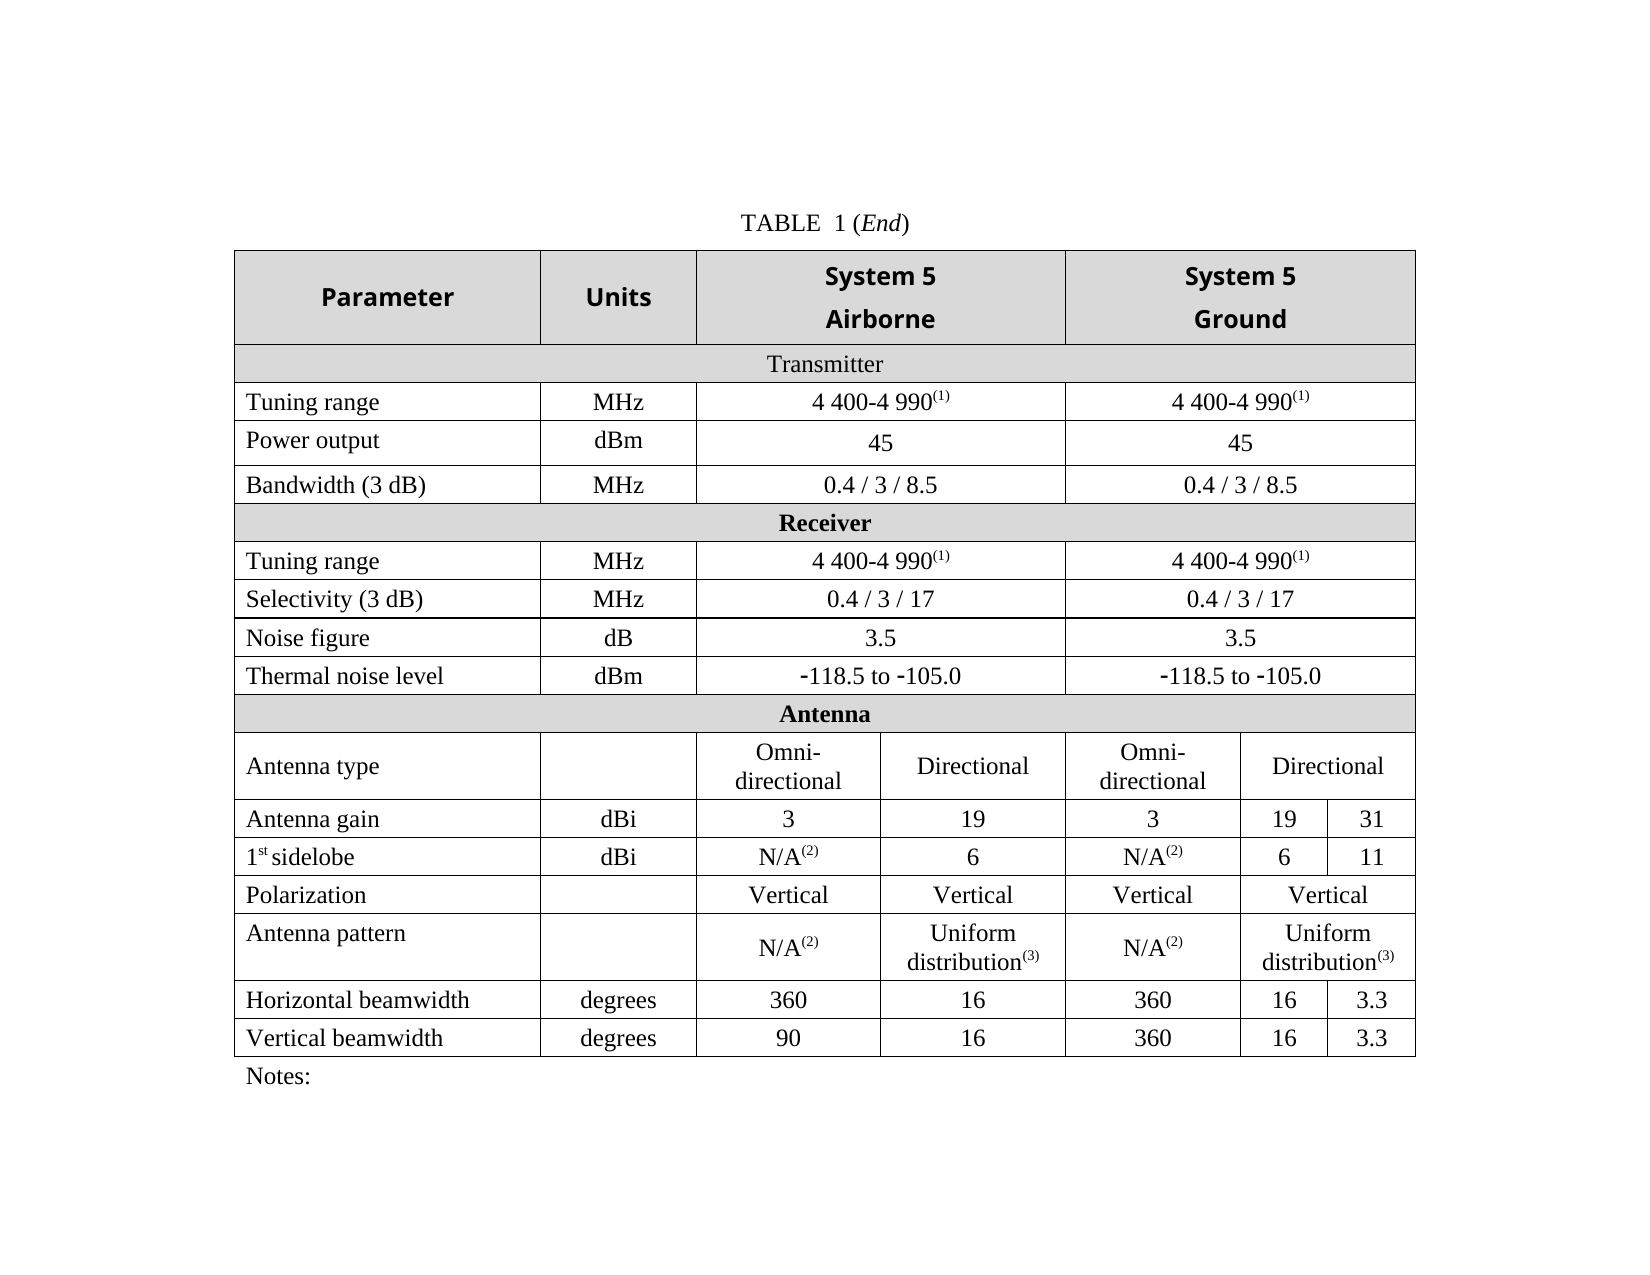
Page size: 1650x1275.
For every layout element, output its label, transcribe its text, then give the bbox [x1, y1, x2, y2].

table_cell dBm [541, 421, 696, 465]
table_cell N/A(2) [697, 914, 880, 980]
table_cell N/A(2) [1066, 914, 1240, 980]
table_cell 1st sidelobe [235, 838, 540, 875]
table_cell 3.3 [1328, 1019, 1415, 1056]
table_cell degrees [541, 981, 696, 1018]
table_cell 118.5 to 105.0 [697, 657, 1065, 694]
table_cell MHz [541, 466, 696, 503]
table_cell 45 [1066, 421, 1415, 465]
table_cell Bandwidth (3 dB) [235, 466, 540, 503]
table_cell dBm [541, 657, 696, 694]
table_cell 11 [1328, 838, 1415, 875]
table_cell 3.3 [1328, 981, 1415, 1018]
table_cell Horizontal beamwidth [235, 981, 540, 1018]
table_cell dBi [541, 838, 696, 875]
table_cell Tuning range [235, 383, 540, 420]
table_cell Vertical beamwidth [235, 1019, 540, 1056]
table_cell Transmitter [235, 345, 1415, 382]
table_cell dBi [541, 800, 696, 837]
table_cell 0.4 / 3 / 17 [697, 580, 1065, 617]
text TABLE 1 (End) [150, 208, 1500, 237]
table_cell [234, 1057, 1416, 1094]
table_cell Noise figure [235, 619, 540, 656]
table_cell Vertical [881, 876, 1065, 913]
table_cell Thermal noise level [235, 657, 540, 694]
table_cell N/A(2) [1066, 838, 1240, 875]
table_cell 3 [697, 800, 880, 837]
table_cell 16 [881, 1019, 1065, 1056]
table_cell 16 [1241, 981, 1327, 1018]
table_cell N/A(2) [697, 838, 880, 875]
table_cell 4 400-4 990(1) [1066, 383, 1415, 420]
table_cell Tuning range [235, 542, 540, 579]
table_cell 16 [1241, 1019, 1327, 1056]
table_cell 0.4 / 3 / 8.5 [1066, 466, 1415, 503]
table_cell Antenna pattern [235, 914, 540, 980]
table_cell Directional [881, 733, 1065, 799]
table_cell 4 400-4 990(1) [1066, 542, 1415, 579]
table_cell Antenna [235, 695, 1415, 732]
table_cell 360 [697, 981, 880, 1018]
table_cell Directional [1241, 733, 1415, 799]
table_cell 360 [1066, 981, 1240, 1018]
table_cell dB [541, 619, 696, 656]
table_cell 4 400-4 990(1) [697, 542, 1065, 579]
table_cell 0.4 / 3 / 17 [1066, 580, 1415, 617]
table_cell 3.5 [697, 619, 1065, 656]
table_cell [541, 914, 696, 980]
table_header Units [541, 251, 696, 344]
table_cell 19 [1241, 800, 1327, 837]
table_cell Polarization [235, 876, 540, 913]
table_cell 31 [1328, 800, 1415, 837]
table_cell [541, 876, 696, 913]
table_cell MHz [541, 580, 696, 617]
table_header System 5 Airborne [697, 251, 1065, 344]
table_cell Power output [235, 421, 540, 465]
table_cell 6 [1241, 838, 1327, 875]
table_cell Antenna type [235, 733, 540, 799]
table_cell Antenna gain [235, 800, 540, 837]
table_cell 6 [881, 838, 1065, 875]
table_cell [541, 733, 696, 799]
table_cell Selectivity (3 dB) [235, 580, 540, 617]
table_cell Receiver [235, 504, 1415, 541]
table_cell 19 [881, 800, 1065, 837]
table_cell Omni-directional [1066, 733, 1240, 799]
table_cell 0.4 / 3 / 8.5 [697, 466, 1065, 503]
table_cell 3.5 [1066, 619, 1415, 656]
table_cell 360 [1066, 1019, 1240, 1056]
table_cell Uniform distribution(3) [1241, 914, 1415, 980]
table_cell Omni-directional [697, 733, 880, 799]
table_cell 90 [697, 1019, 880, 1056]
table_cell 118.5 to 105.0 [1066, 657, 1415, 694]
table_cell Vertical [1241, 876, 1415, 913]
table_header Parameter [235, 251, 540, 344]
table_cell Uniform distribution(3) [881, 914, 1065, 980]
table_cell MHz [541, 542, 696, 579]
table_cell 16 [881, 981, 1065, 1018]
table_cell 4 400-4 990(1) [697, 383, 1065, 420]
table_cell Vertical [697, 876, 880, 913]
table_cell MHz [541, 383, 696, 420]
table_cell 45 [697, 421, 1065, 465]
table_cell Vertical [1066, 876, 1240, 913]
table_header System 5 Ground [1066, 251, 1415, 344]
table_cell 3 [1066, 800, 1240, 837]
table_cell degrees [541, 1019, 696, 1056]
